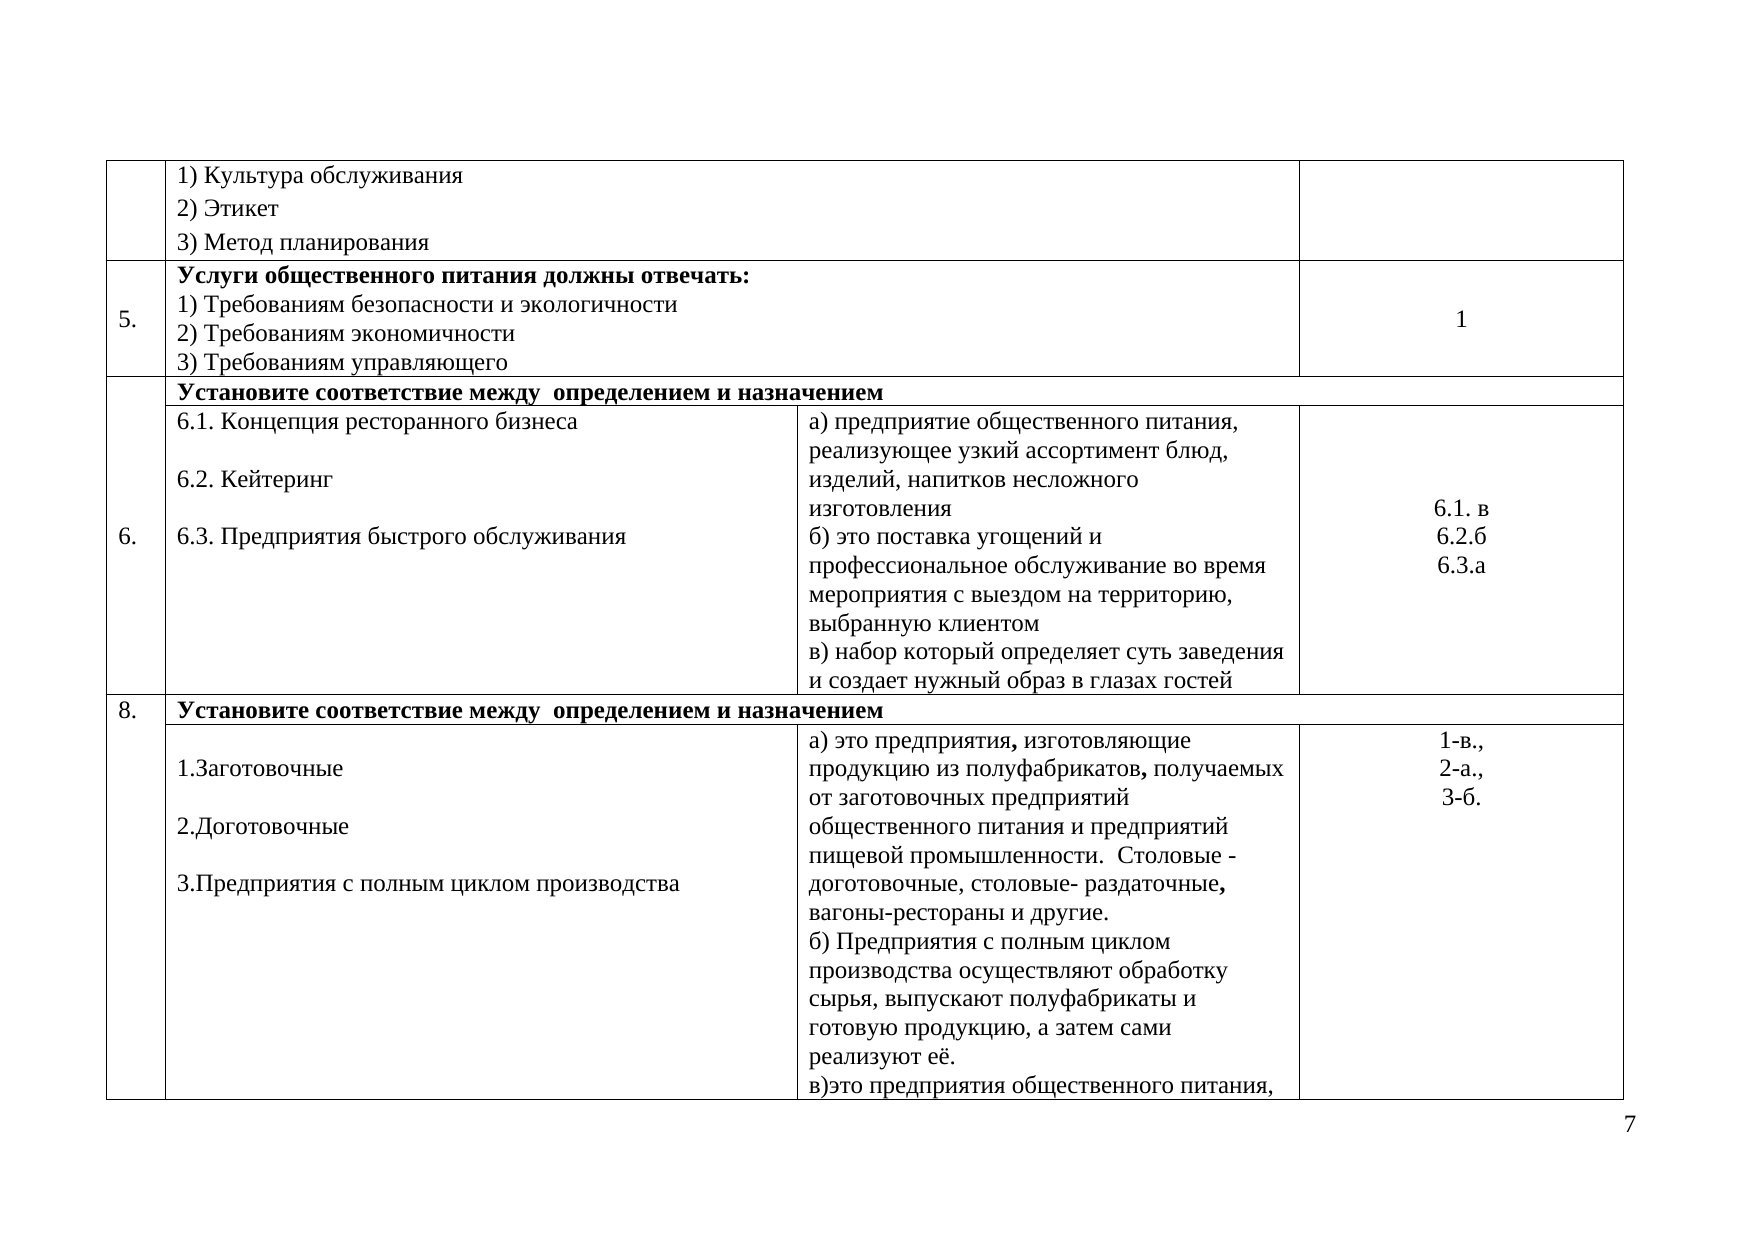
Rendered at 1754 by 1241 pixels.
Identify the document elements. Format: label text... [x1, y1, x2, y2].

table_cell [107, 161, 165, 259]
table_cell Услуги общественного питания должны отвечать: 1) Требованиям безопасности и экологичности 2) Требованиям экономичности 3) Требованиям управляющего [166, 261, 1299, 376]
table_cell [166, 161, 1299, 259]
table_cell 1-в., 2-а., 3-б. [1300, 725, 1623, 1098]
table_cell Установите соответствие между определением и назначением [166, 377, 1623, 405]
table_cell 1 [1300, 261, 1623, 376]
table_cell 6.1. в 6.2.б 6.3.a [1300, 406, 1623, 694]
table_cell [107, 377, 165, 694]
table_cell a) предприятие общественного питания, реализующее узкий ассортимент блюд, изделий, напитков несложного изготовления б) это поставка угощений и профессиональное обслуживание во время мероприятия с выездом на территорию, выбранную клиентом в) набор который определяет суть заведения и создает нужный образ в глазах гостей [798, 406, 1299, 694]
table_cell [107, 261, 165, 376]
table_cell 1 [1300, 161, 1623, 259]
table_cell Установите соответствие между определением и назначением [166, 695, 1623, 724]
table_cell 6.1. Концепция ресторанного бизнеса 6.2. Кейтеринг 6.3. Предприятия быстрого обслуживания [166, 406, 797, 694]
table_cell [798, 725, 1299, 1098]
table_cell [166, 725, 797, 1098]
table_cell [107, 695, 165, 1098]
